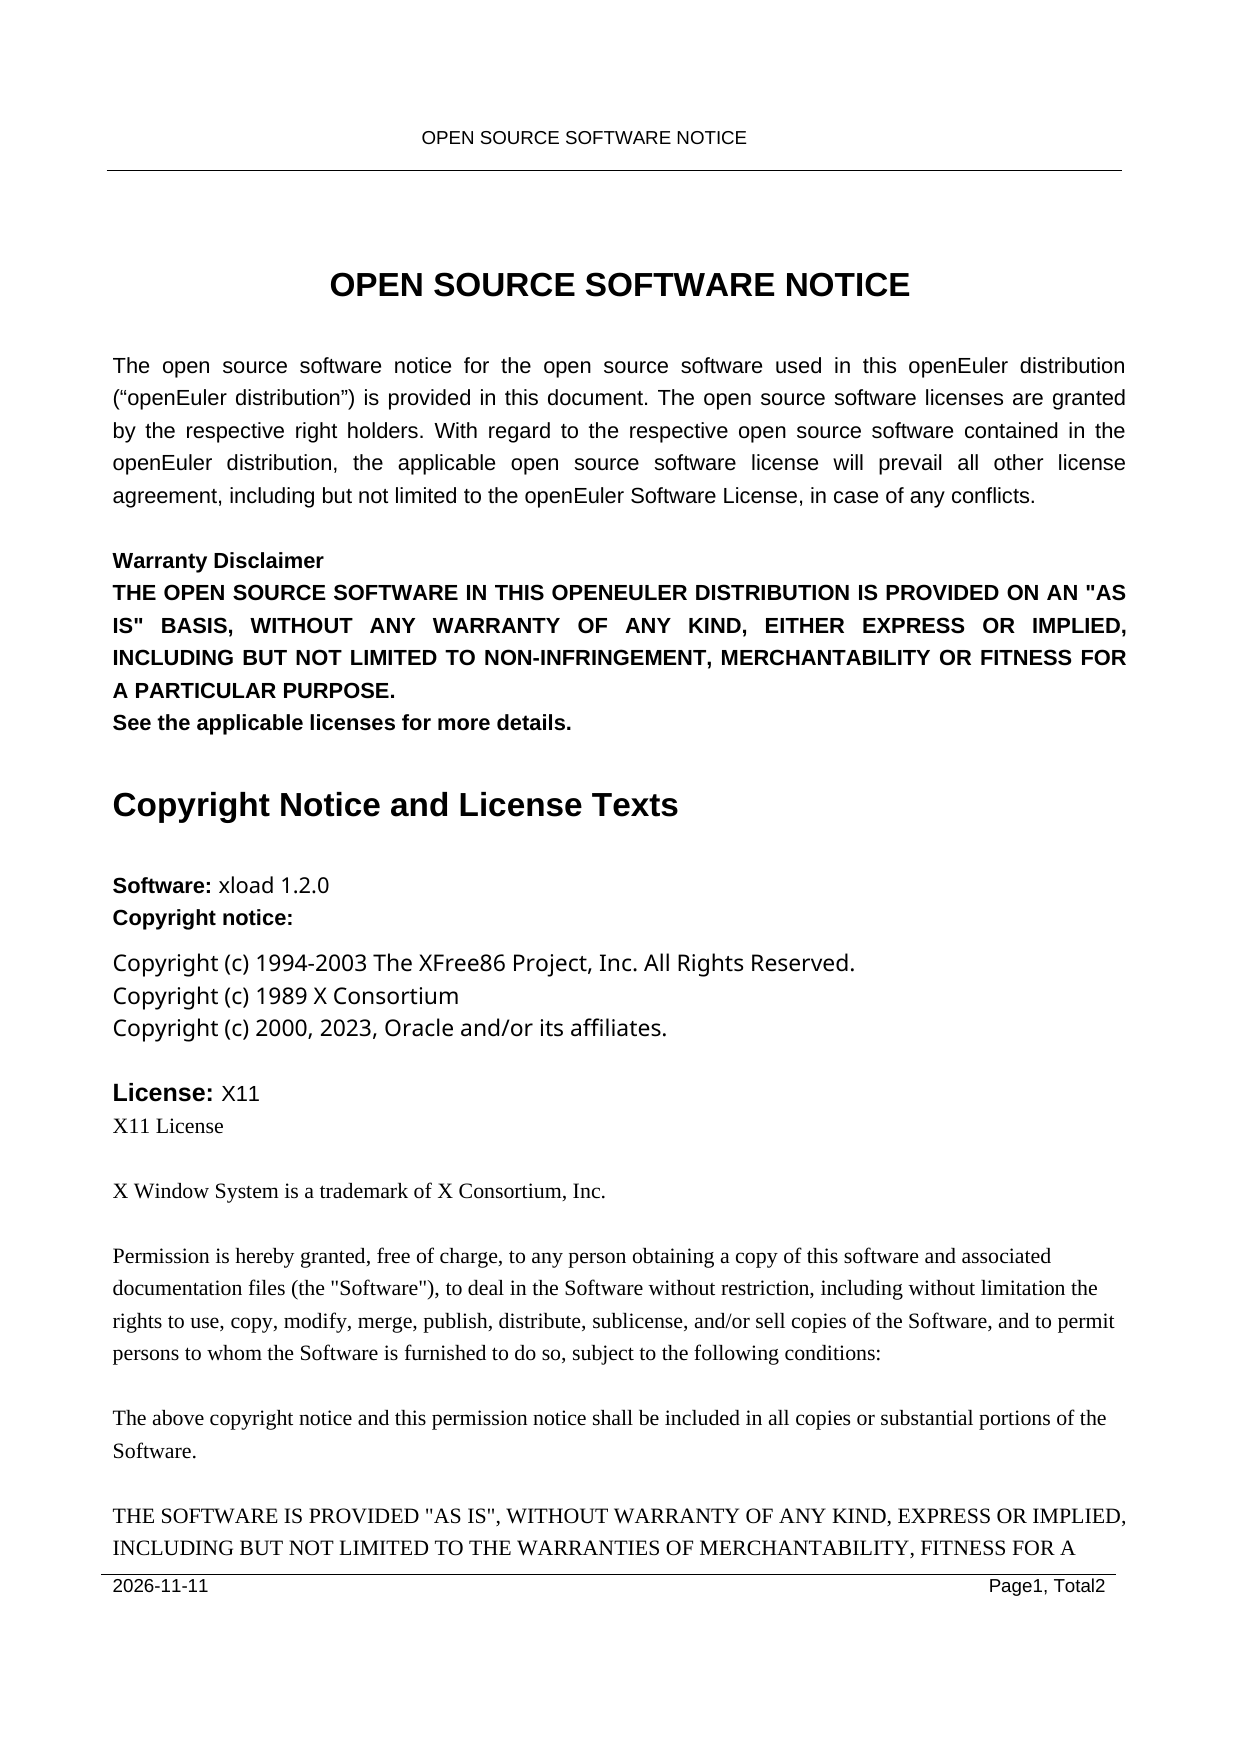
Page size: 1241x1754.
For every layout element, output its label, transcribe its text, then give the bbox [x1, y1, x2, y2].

text Copyright (c) 1994-2003 The XFree86 Project, Inc. All Rights Reserved. Copyright (c) 1989 X Consortium Copyright (c) 2000, 2023, Oracle and/or its affiliates. [112, 947, 1128, 1077]
text License: X11 [112, 1077, 1128, 1109]
text OPEN SOURCE SOFTWARE NOTICE [112, 251, 1128, 316]
title Software: xload 1.2.0 [112, 869, 1128, 901]
text The open source software notice for the open source software used in this openEuler distribution (“openEuler distribution”) is provided in this document. The open source software licenses are granted by the respective right holders. With regard to the respective open source software contained in the openEuler distribution, the applicable open source software license will prevail all other license agreement, including but not limited to the openEuler Software License, in case of any conflicts. [112, 349, 1128, 511]
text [112, 1109, 1128, 1564]
text Copyright notice: [112, 901, 1128, 934]
text Warranty Disclaimer [112, 544, 1128, 576]
text THE OPEN SOURCE SOFTWARE IN THIS OPENEULER DISTRIBUTION IS PROVIDED ON AN "AS IS" BASIS, WITHOUT ANY WARRANTY OF ANY KIND, EITHER EXPRESS OR IMPLIED, INCLUDING BUT NOT LIMITED TO NON-INFRINGEMENT, MERCHANTABILITY OR FITNESS FOR A PARTICULAR PURPOSE. See the applicable licenses for more details. [112, 576, 1128, 739]
text Copyright Notice and License Texts [112, 771, 1128, 836]
